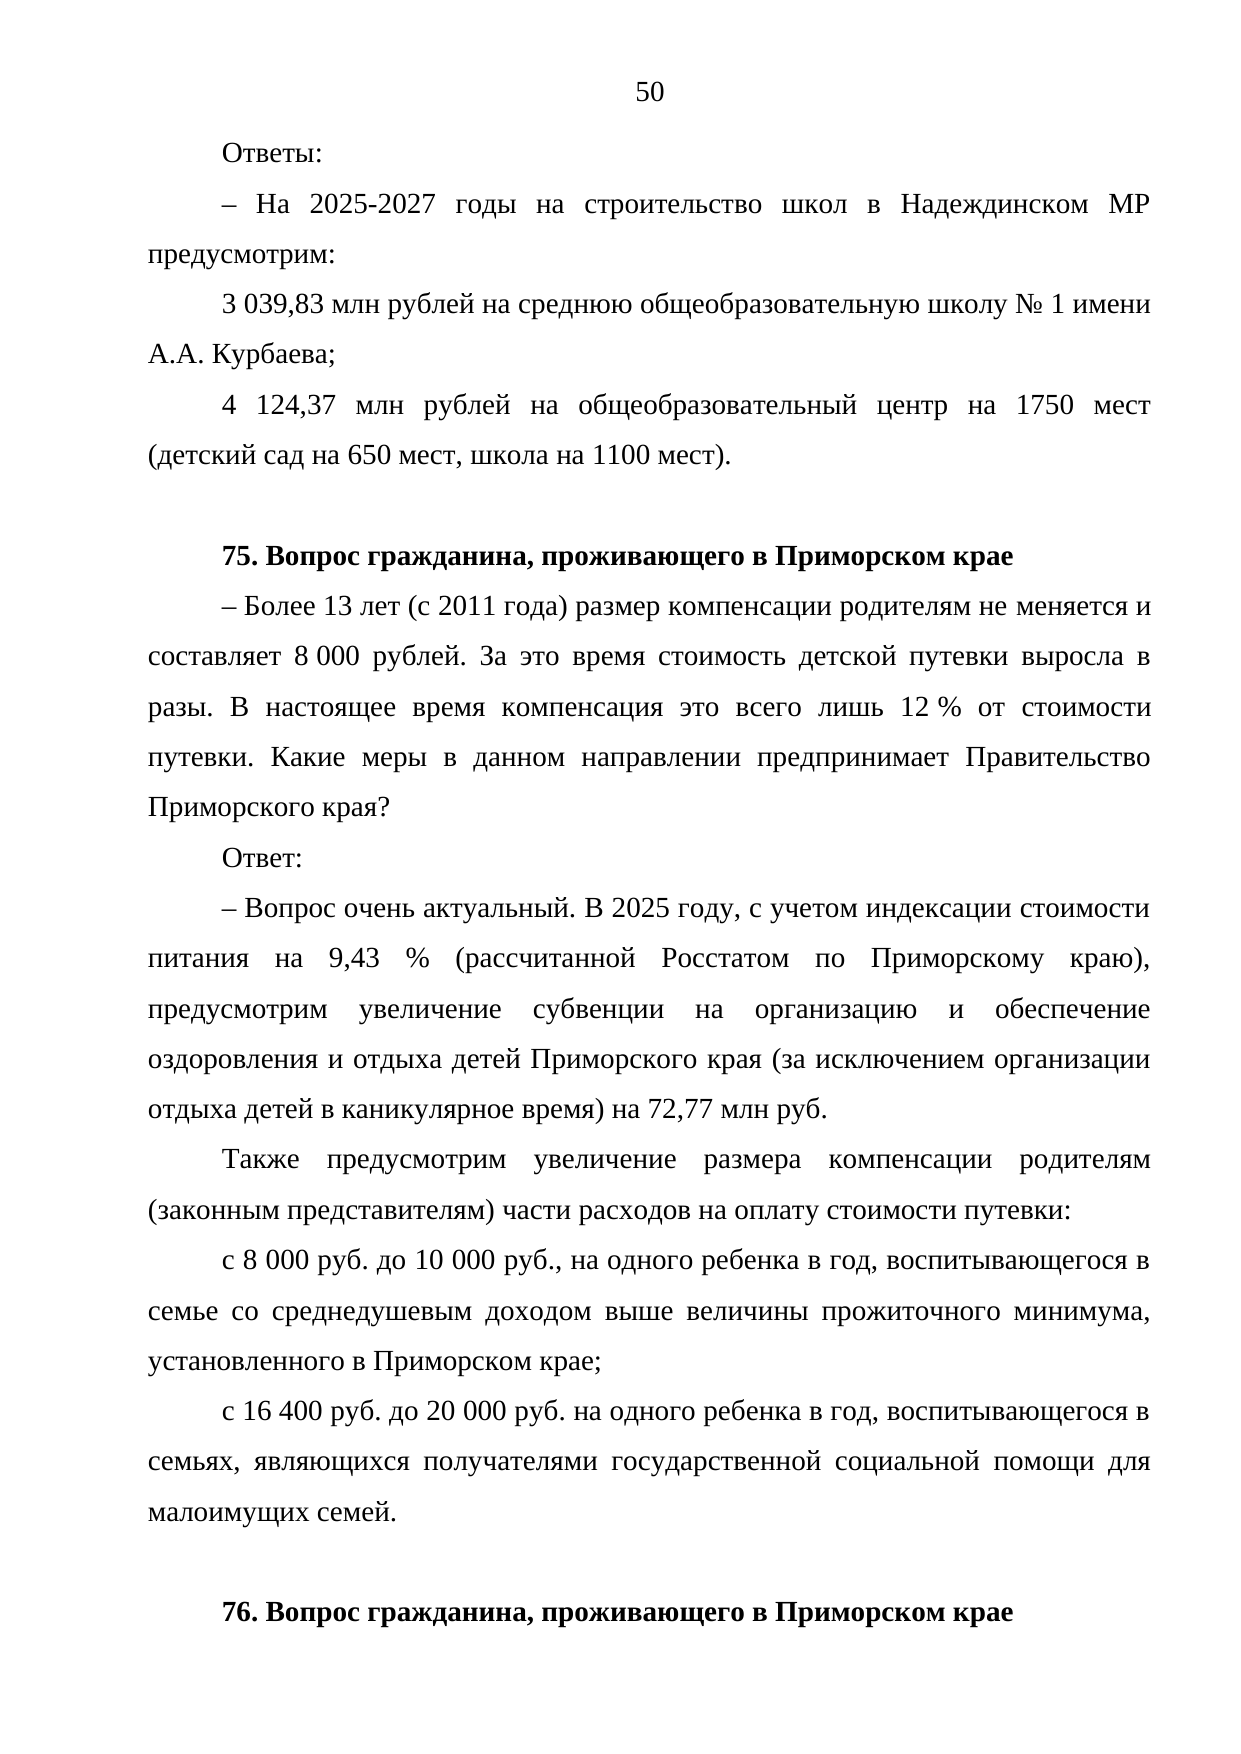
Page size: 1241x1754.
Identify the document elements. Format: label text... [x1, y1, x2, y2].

text – На 2025-2027 годы на строительство школ в Надеждинском МР предусмотрим: [148, 186, 1152, 269]
text 75. Вопрос гражданина, проживающего в Приморском крае [148, 538, 1152, 571]
text – Более 13 лет (с 2011 года) размер компенсации родителям не меняется и составляет 8 000 рублей. За это время стоимость детской путевки выросла в разы. В настоящее время компенсация это всего лишь 12 % от стоимости путевки. Какие меры в данном направлении предпринимает Правительство Приморского края? [148, 588, 1152, 823]
text – Вопрос очень актуальный. В 2025 году, с учетом индексации стоимости питания на 9,43 % (рассчитанной Росстатом по Приморскому краю), предусмотрим увеличение субвенции на организацию и обеспечение оздоровления и отдыха детей Приморского края (за исключением организации отдыха детей в каникулярное время) на 72,77 млн руб. [148, 890, 1152, 1125]
text Ответ: [148, 840, 1152, 873]
text с 16 400 руб. до 20 000 руб. на одного ребенка в год, воспитывающегося в семьях, являющихся получателями государственной социальной помощи для малоимущих семей. [148, 1393, 1152, 1527]
text 4 124,37 млн рублей на общеобразовательный центр на 1750 мест (детский сад на 650 мест, школа на 1100 мест). [148, 387, 1152, 471]
text Ответы: [148, 135, 1152, 169]
text 3 039,83 млн рублей на среднюю общеобразовательную школу № 1 имени А.А. Курбаева; [148, 286, 1152, 370]
text 76. Вопрос гражданина, проживающего в Приморском крае [148, 1594, 1152, 1628]
text Также предусмотрим увеличение размера компенсации родителям (законным представителям) части расходов на оплату стоимости путевки: [148, 1142, 1152, 1226]
text с 8 000 руб. до 10 000 руб., на одного ребенка в год, воспитывающегося в семье со среднедушевым доходом выше величины прожиточного минимума, установленного в Приморском крае; [148, 1242, 1152, 1376]
